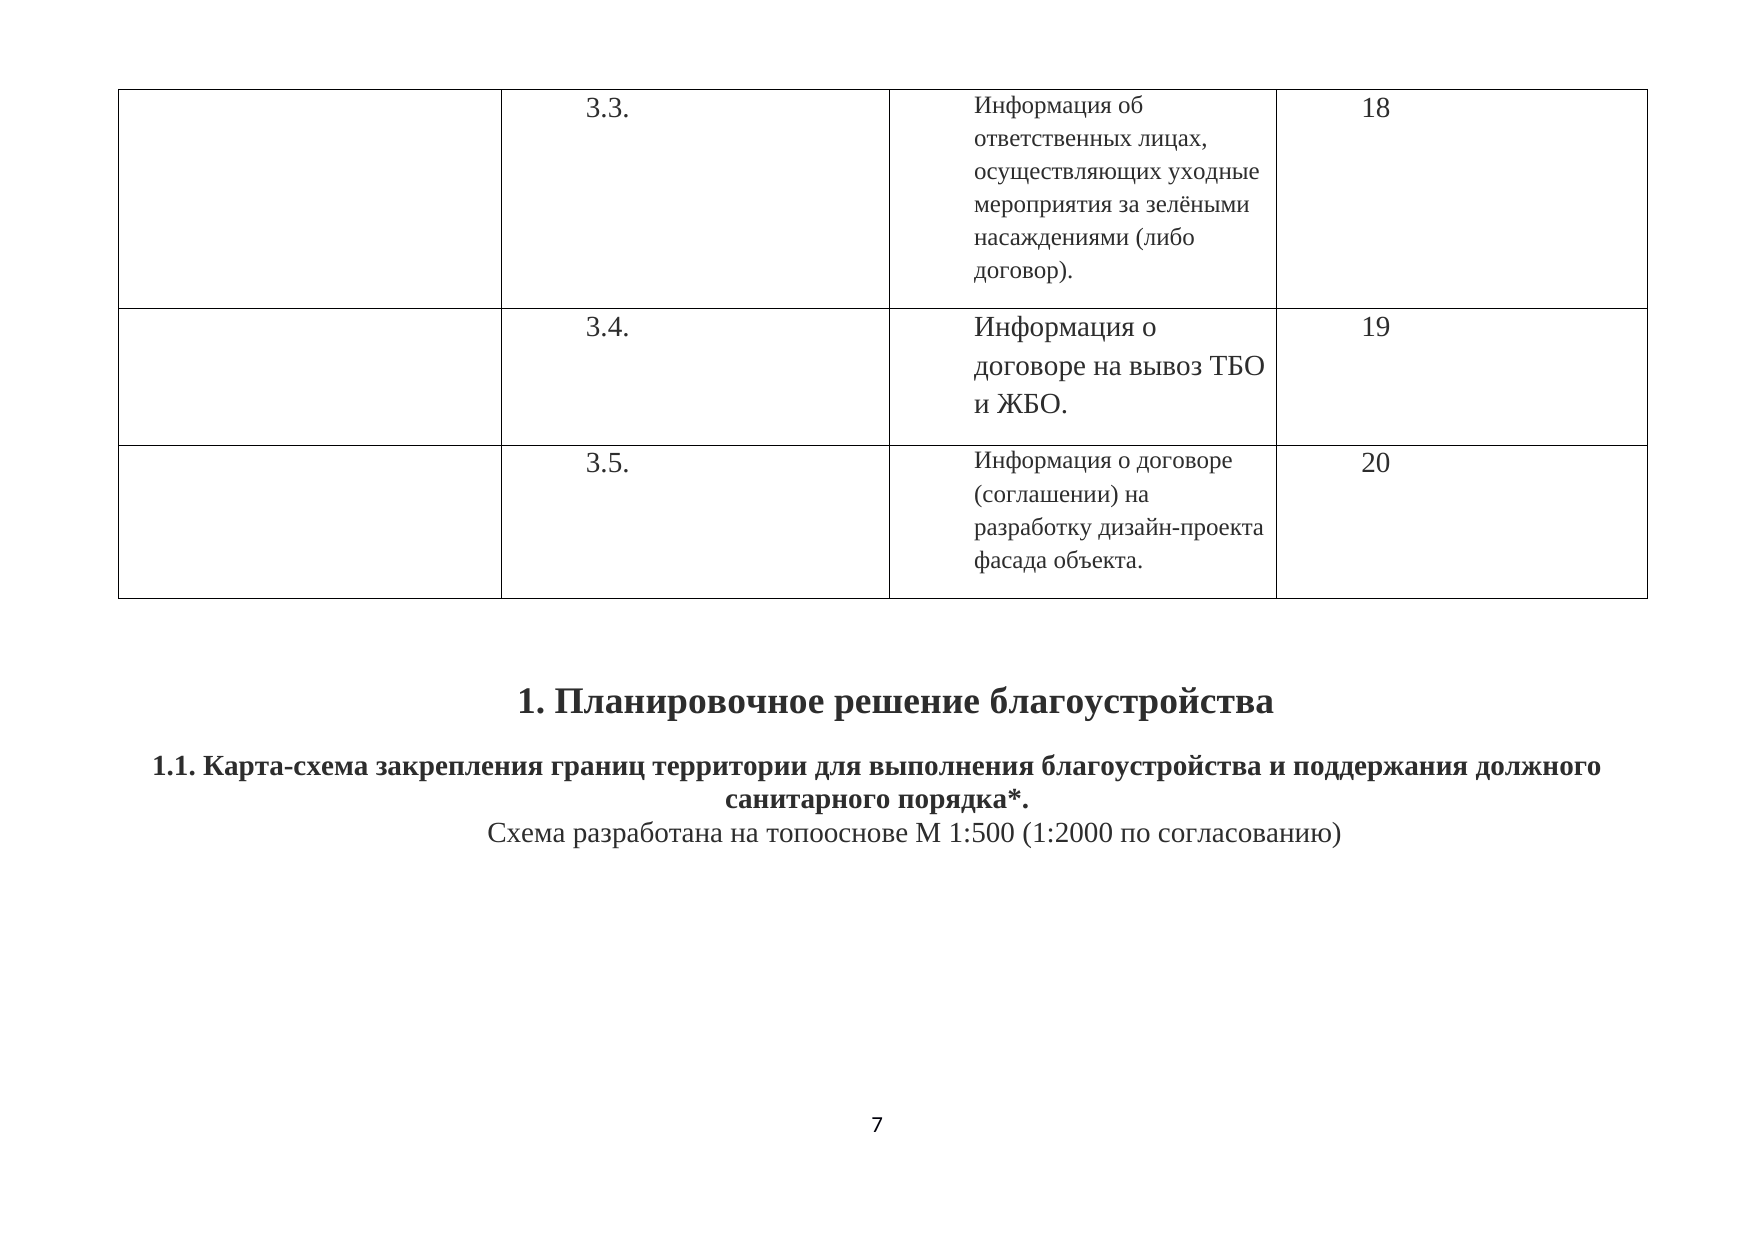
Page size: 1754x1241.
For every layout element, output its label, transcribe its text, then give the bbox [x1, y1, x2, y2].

text 1.1. Карта-схема закрепления границ территории для выполнения благоустройства и поддержания должного санитарного порядка*. [118, 748, 1636, 815]
table_cell 3.5. [502, 446, 889, 598]
table_cell [119, 90, 501, 308]
table_cell 19 [1277, 309, 1647, 444]
table_cell Информация о договоре на вывоз ТБО и ЖБО. [890, 309, 1276, 444]
table_cell 20 [1277, 446, 1647, 598]
table_cell Информация о договоре (соглашении) на разработку дизайн-проекта фасада объекта. [890, 446, 1276, 598]
table_cell [119, 309, 501, 444]
table_cell Информация об ответственных лицах, осуществляющих уходные мероприятия за зелёными насаждениями (либо договор). [890, 90, 1276, 308]
list Схема разработана на топооснове М 1:500 (1:2000 по согласованию) [193, 815, 1636, 848]
table_cell 18 [1277, 90, 1647, 308]
table_cell 3.3. [502, 90, 889, 308]
table_cell 3.4. [502, 309, 889, 444]
list Планировочное решение благоустройства [156, 678, 1636, 721]
table_cell [119, 446, 501, 598]
